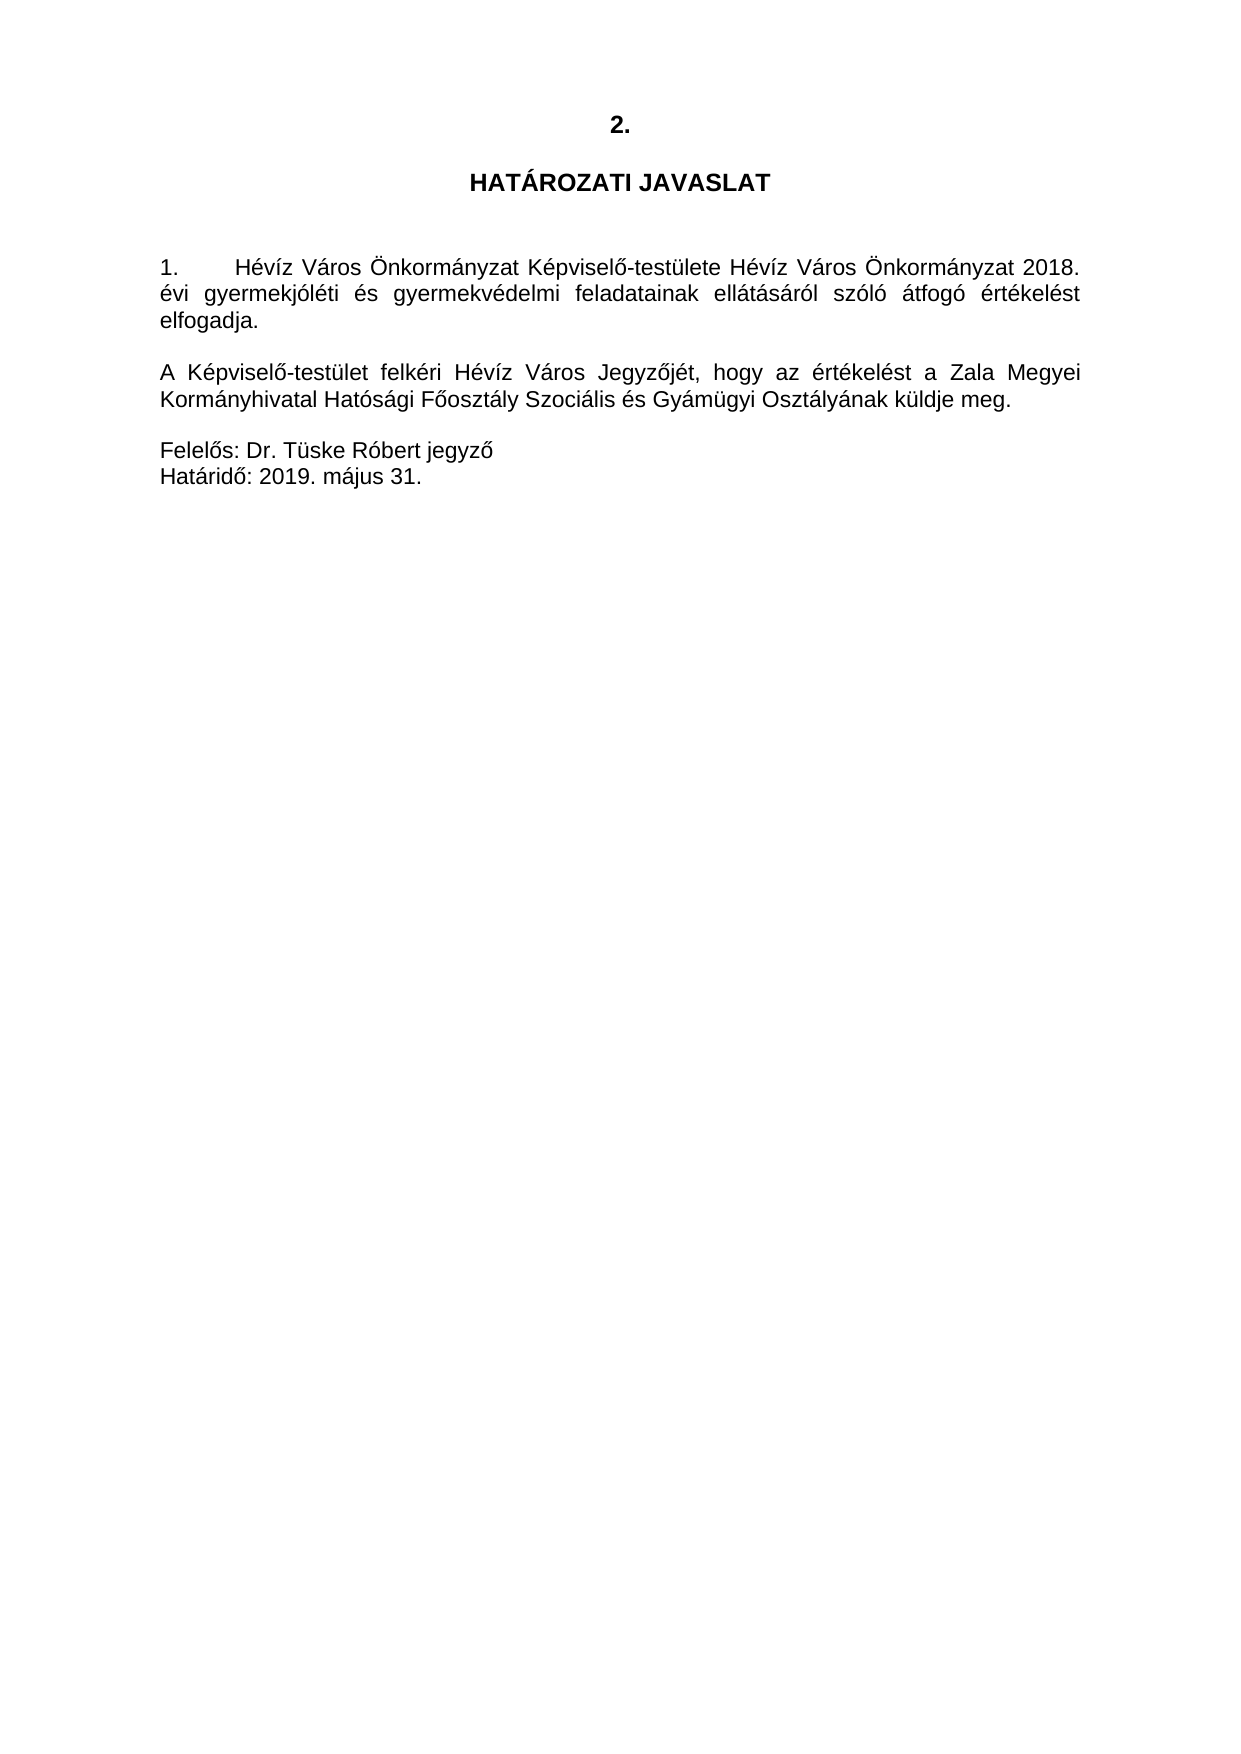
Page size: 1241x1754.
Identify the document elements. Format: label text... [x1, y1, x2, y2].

text Felelős: Dr. Tüske Róbert jegyző [159, 437, 1081, 463]
text HATÁROZATI JAVASLAT [159, 168, 1081, 196]
list Hévíz Város Önkormányzat Képviselő-testülete Hévíz Város Önkormányzat 2018. évi gyermekjóléti és gyermekvédelmi feladatainak ellátásáról szóló átfogó értékelést elfogadja. [159, 254, 1081, 333]
text A Képviselő-testület felkéri Hévíz Város Jegyzőjét, hogy az értékelést a Zala Megyei Kormányhivatal Hatósági Főosztály Szociális és Gyámügyi Osztályának küldje meg. [159, 359, 1081, 412]
text 2. [159, 110, 1081, 139]
text Határidő: 2019. május 31. [159, 463, 1081, 490]
